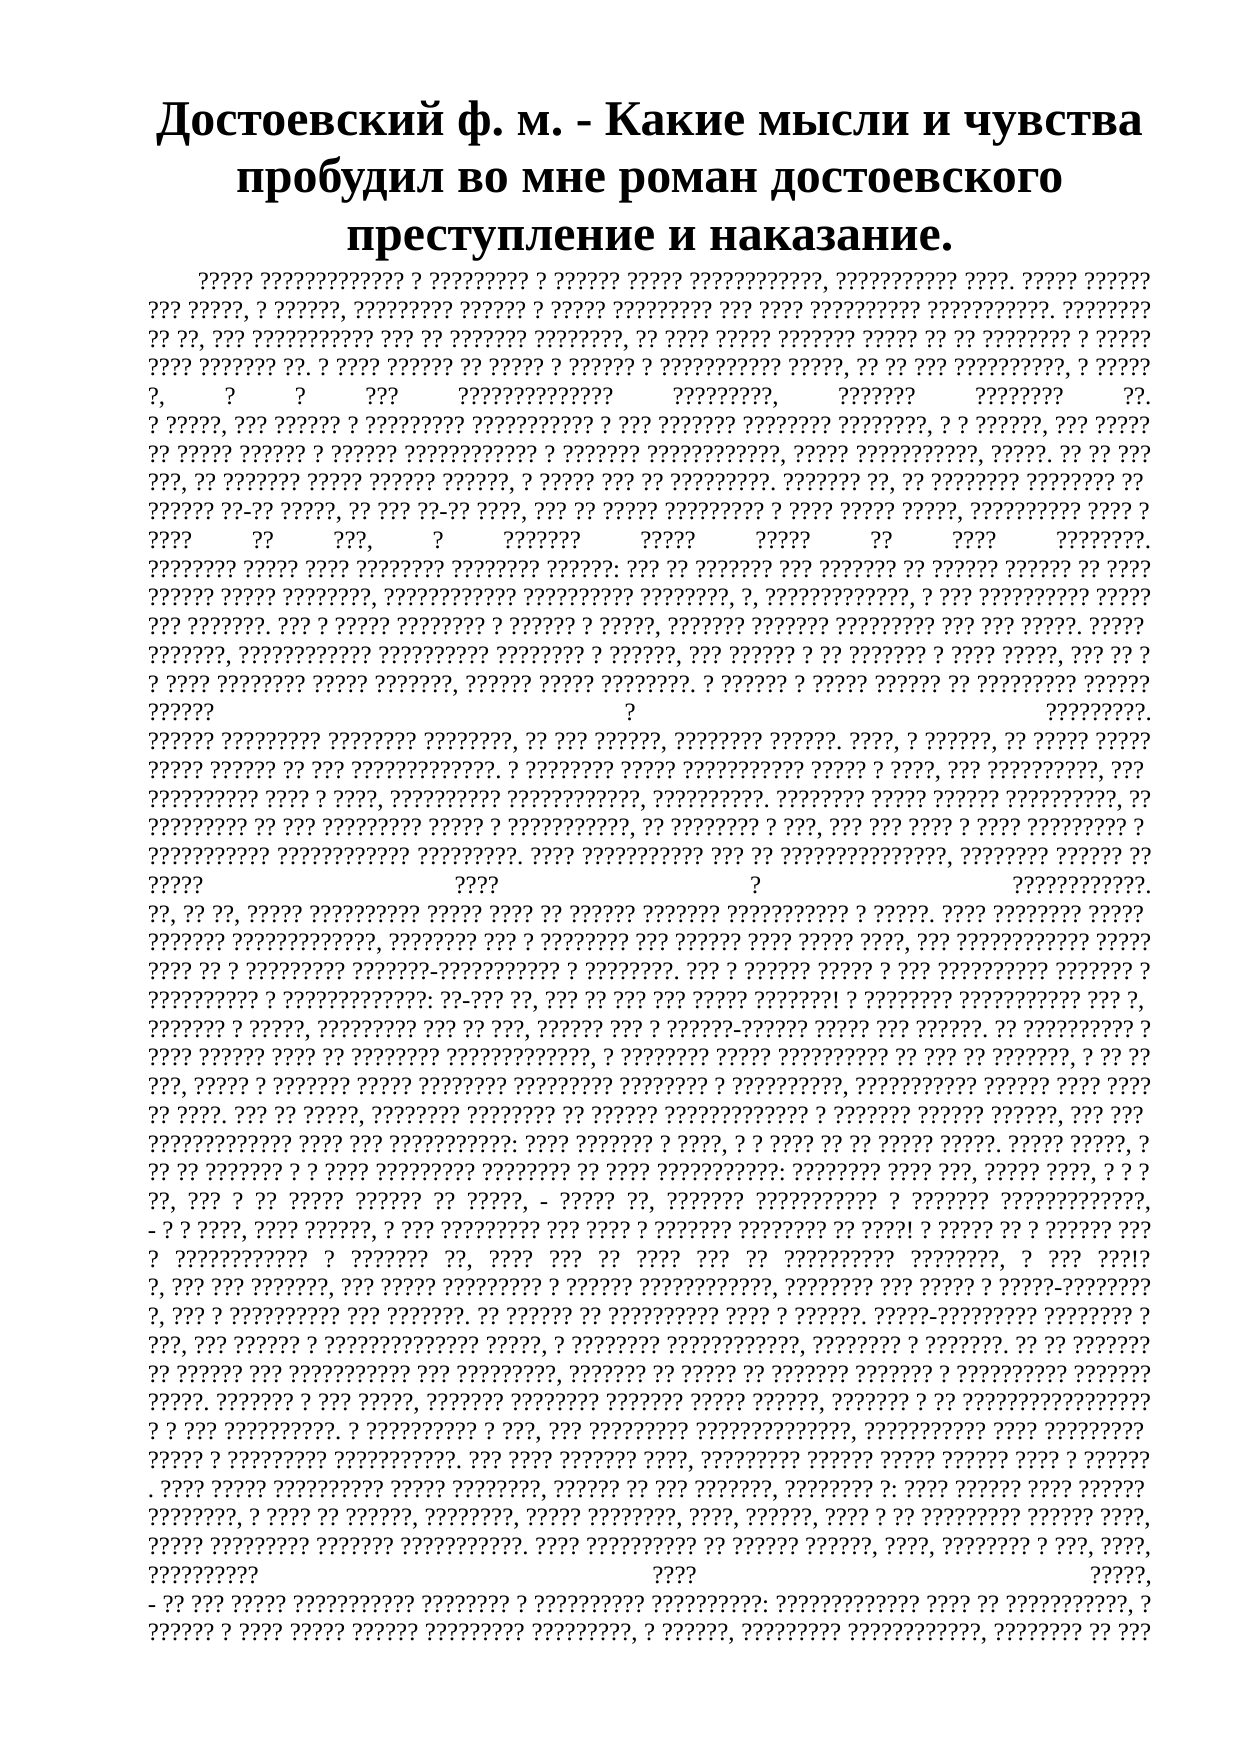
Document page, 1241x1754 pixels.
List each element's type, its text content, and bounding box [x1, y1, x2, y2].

subtitle Достоевский ф. м. - Какие мысли и чувства пробудил во мне роман достоевского преступление и наказание. [148, 88, 1152, 261]
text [148, 266, 1152, 1646]
